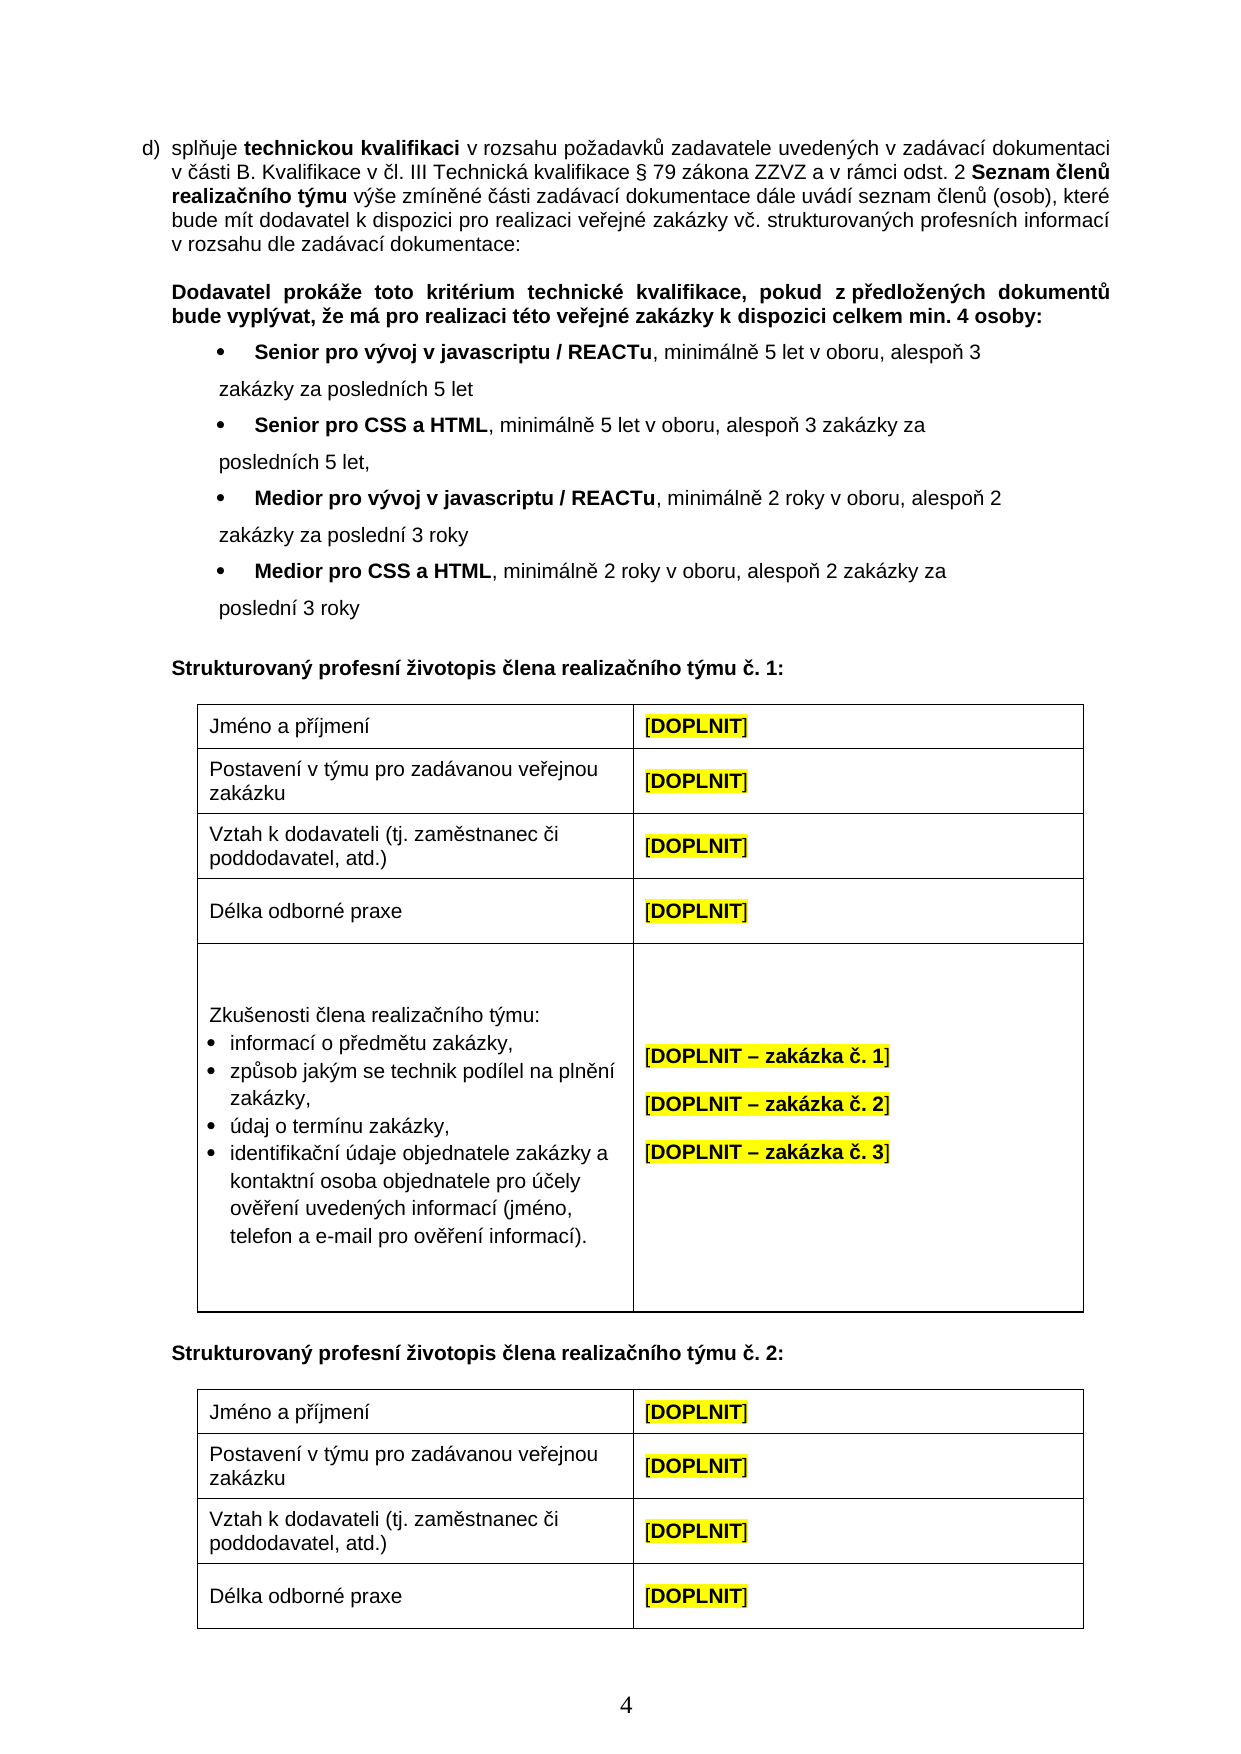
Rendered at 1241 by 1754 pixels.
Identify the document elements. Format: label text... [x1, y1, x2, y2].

text zakázky za posledních 5 let [218, 377, 1110, 401]
text poslední 3 roky [218, 596, 1110, 619]
list Senior pro vývoj v javascriptu / REACTu, minimálně 5 let v oboru, alespoň 3 [217, 340, 1110, 364]
text Dodavatel prokáže toto kritérium technické kvalifikace, pokud z předložených dokumentů bude vyplývat, že má pro realizaci této veřejné zakázky k dispozici celkem min. 4 osoby: [171, 279, 1110, 327]
text posledních 5 let, [218, 449, 1110, 473]
table_cell [DOPLNIT – zakázka č. 1] [DOPLNIT – zakázka č. 2] [DOPLNIT – zakázka č. 3] [634, 944, 1083, 1311]
table_header Jméno a příjmení [198, 705, 633, 748]
table_cell Délka odborné praxe [198, 1564, 633, 1628]
table_cell [DOPLNIT] [634, 879, 1083, 943]
list Senior pro CSS a HTML, minimálně 5 let v oboru, alespoň 3 zakázky za [217, 413, 1110, 437]
table_header [DOPLNIT] [634, 1390, 1083, 1433]
table_cell Délka odborné praxe [198, 879, 633, 943]
text zakázky za poslední 3 roky [218, 523, 1110, 547]
table_cell Postavení v týmu pro zadávanou veřejnou zakázku [198, 1434, 633, 1498]
table_header [DOPLNIT] [634, 705, 1083, 748]
table_cell Vztah k dodavateli (tj. zaměstnanec či poddodavatel, atd.) [198, 814, 633, 878]
table_header Jméno a příjmení [198, 1390, 633, 1433]
list Medior pro vývoj v javascriptu / REACTu, minimálně 2 roky v oboru, alespoň 2 [217, 486, 1110, 510]
text Strukturovaný profesní životopis člena realizačního týmu č. 1: [171, 656, 1110, 680]
table_cell [DOPLNIT] [634, 749, 1083, 813]
table_cell Postavení v týmu pro zadávanou veřejnou zakázku [198, 749, 633, 813]
table_cell Vztah k dodavateli (tj. zaměstnanec či poddodavatel, atd.) [198, 1499, 633, 1563]
table_cell [DOPLNIT] [634, 1499, 1083, 1563]
text Strukturovaný profesní životopis člena realizačního týmu č. 2: [171, 1341, 1110, 1365]
list Medior pro CSS a HTML, minimálně 2 roky v oboru, alespoň 2 zakázky za [217, 559, 1110, 583]
table_cell [DOPLNIT] [634, 1434, 1083, 1498]
list splňuje technickou kvalifikaci v rozsahu požadavků zadavatele uvedených v zadávací dokumentaci v části B. Kvalifikace v čl. III Technická kvalifikace § 79 zákona ZZVZ a v rámci odst. 2 Seznam členů realizačního týmu výše zmíněné části zadávací dokumentace dále uvádí seznam členů (osob), které bude mít dodavatel k dispozici pro realizaci veřejné zakázky vč. strukturovaných profesních informací v rozsahu dle zadávací dokumentace: [142, 136, 1110, 256]
table_cell [DOPLNIT] [634, 814, 1083, 878]
table_cell [DOPLNIT] [634, 1564, 1083, 1628]
